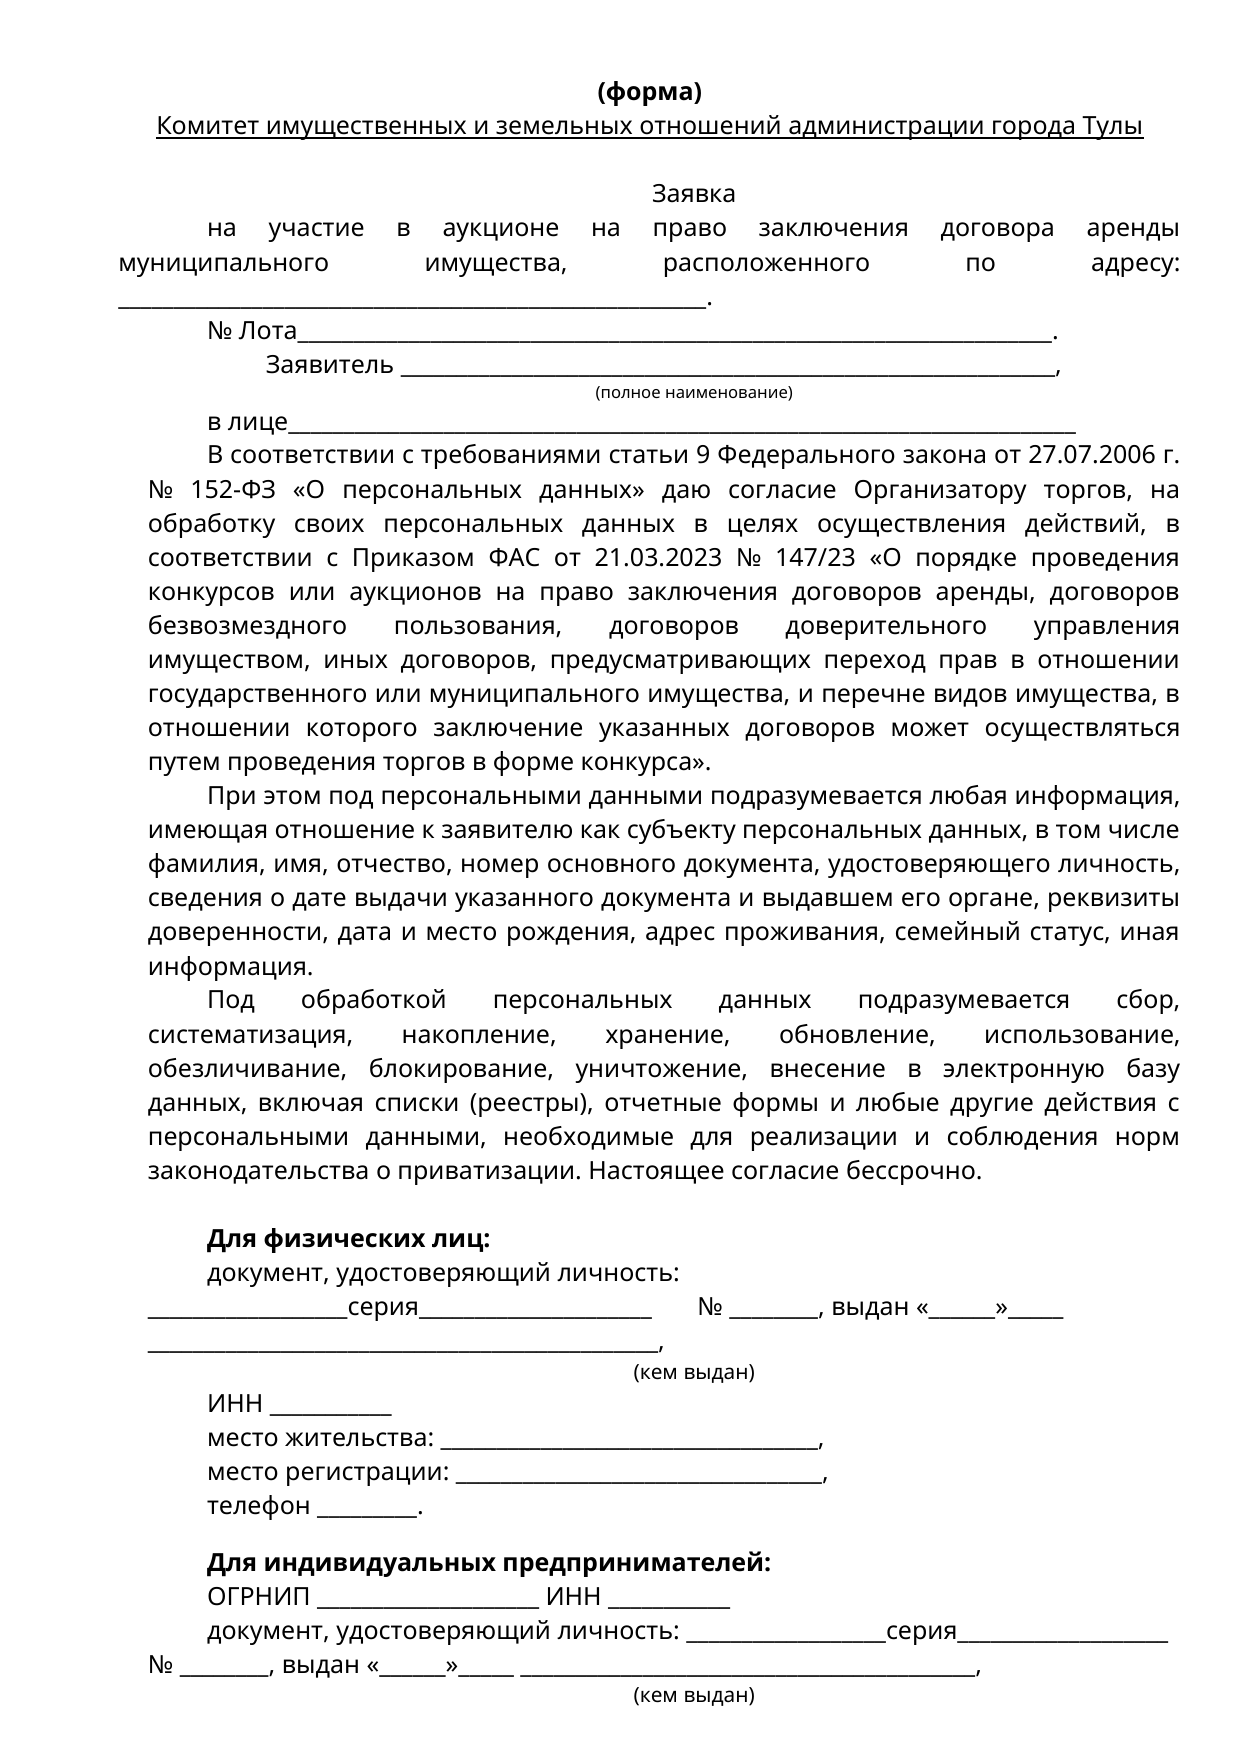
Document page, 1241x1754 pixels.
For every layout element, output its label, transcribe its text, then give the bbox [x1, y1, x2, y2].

text № Лота____________________________________________________________________. [118, 312, 1181, 346]
text в лице_______________________________________________________________________ [118, 403, 1181, 437]
text Заявка [118, 176, 1181, 210]
text документ, удостоверяющий личность: __________________серия___________________ № ________, выдан «______»_____ _________________________________________, [148, 1612, 1181, 1681]
text ИНН ___________ [148, 1385, 1181, 1419]
text телефон _________. [148, 1487, 1181, 1522]
text (кем выдан) [148, 1681, 1181, 1709]
text При этом под персональными данными подразумевается любая информация, имеющая отношение к заявителю как субъекту персональных данных, в том числе фамилия, имя, отчество, номер основного документа, удостоверяющего личность, сведения о дате выдачи указанного документа и выдавшем его органе, реквизиты доверенности, дата и место рождения, адрес проживания, семейный статус, иная информация. [148, 778, 1181, 982]
text Комитет имущественных и земельных отношений администрации города Тулы [118, 108, 1181, 142]
text В соответствии с требованиями статьи 9 Федерального закона от 27.07.2006 г. № 152-ФЗ «О персональных данных» даю согласие Организатору торгов, на обработку своих персональных данных в целях осуществления действий, в соответствии с Приказом ФАС от 21.03.2023 № 147/23 «О порядке проведения конкурсов или аукционов на право заключения договоров аренды, договоров безвозмездного пользования, договоров доверительного управления имуществом, иных договоров, предусматривающих переход прав в отношении государственного или муниципального имущества, и перечне видов имущества, в отношении которого заключение указанных договоров может осуществляться путем проведения торгов в форме конкурса». [148, 437, 1181, 778]
text Заявитель ___________________________________________________________, [118, 346, 1181, 380]
text место регистрации: _________________________________, [148, 1453, 1181, 1487]
text место жительства: __________________________________, [148, 1419, 1181, 1453]
text ОГРНИП ____________________ ИНН ___________ [148, 1578, 1181, 1612]
text документ, удостоверяющий личность: __________________серия_____________________ № ________, выдан «______»_____ ______________________________________________, [148, 1255, 1181, 1357]
text (полное наименование) [118, 380, 1181, 403]
text Для индивидуальных предпринимателей: [148, 1544, 1181, 1578]
text (кем выдан) [148, 1357, 1181, 1385]
text (форма) [118, 74, 1181, 108]
text Для физических лиц: [148, 1221, 1181, 1255]
text на участие в аукционе на право заключения договора аренды муниципального имущества, расположенного по адресу: _____________________________________________________. [118, 210, 1181, 312]
text Под обработкой персональных данных подразумевается сбор, систематизация, накопление, хранение, обновление, использование, обезличивание, блокирование, уничтожение, внесение в электронную базу данных, включая списки (реестры), отчетные формы и любые другие действия с персональными данными, необходимые для реализации и соблюдения норм законодательства о приватизации. Настоящее согласие бессрочно. [148, 982, 1181, 1187]
